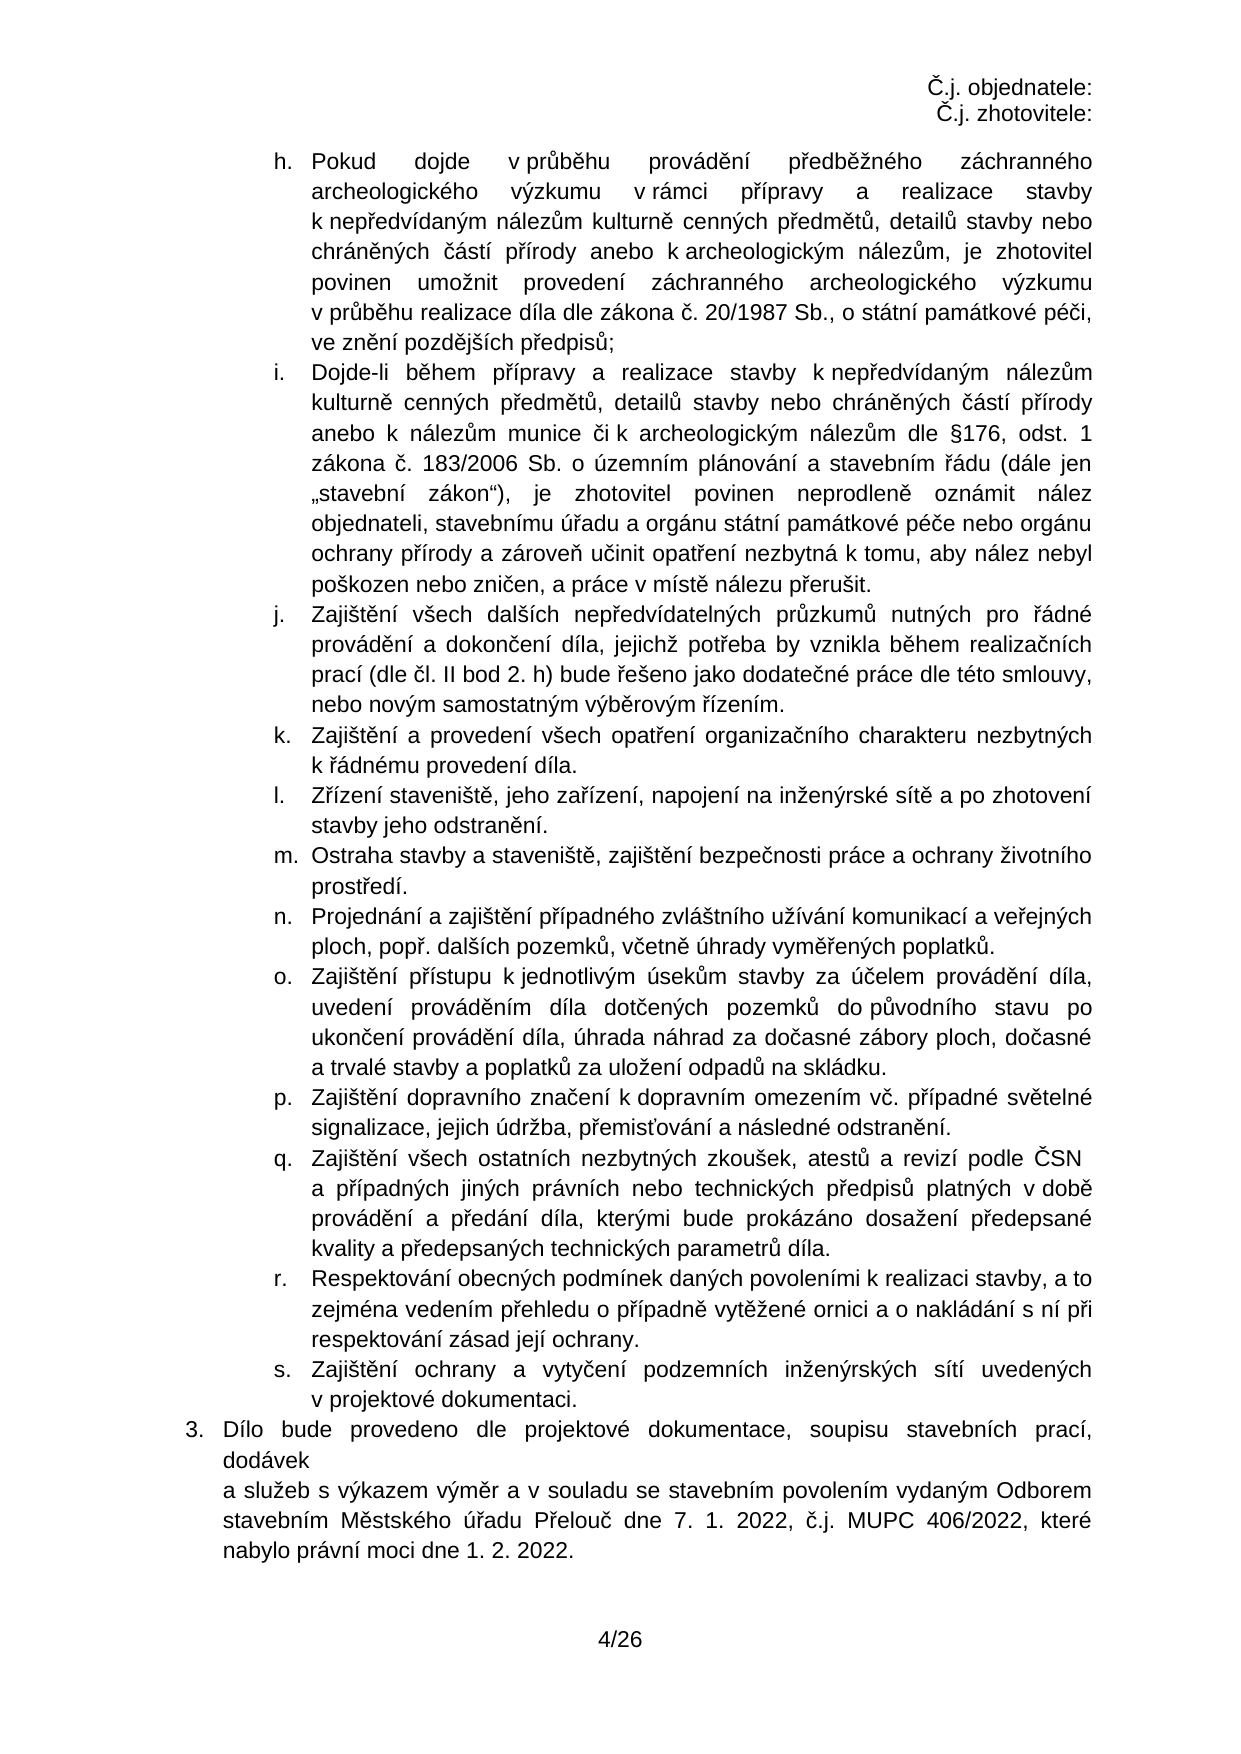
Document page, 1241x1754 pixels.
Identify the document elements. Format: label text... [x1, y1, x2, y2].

list Zřízení staveniště, jeho zařízení, napojení na inženýrské sítě a po zhotovení stavby jeho odstranění. [274, 782, 1093, 838]
list Pokud dojde v průběhu provádění předběžného záchranného archeologického výzkumu v rámci přípravy a realizace stavby k nepředvídaným nálezům kulturně cenných předmětů, detailů stavby nebo chráněných částí přírody anebo k archeologickým nálezům, je zhotovitel povinen umožnit provedení záchranného archeologického výzkumu v průběhu realizace díla dle zákona č. 20/1987 Sb., o státní památkové péči, ve znění pozdějších předpisů; [274, 148, 1093, 355]
list Ostraha stavby a staveniště, zajištění bezpečnosti práce a ochrany životního prostředí. [274, 842, 1093, 899]
list Zajištění dopravního značení k dopravním omezením vč. případné světelné signalizace, jejich údržba, přemisťování a následné odstranění. [274, 1084, 1093, 1141]
list Respektování obecných podmínek daných povoleními k realizaci stavby, a to zejména vedením přehledu o případně vytěžené ornici a o nakládání s ní při respektování zásad její ochrany. [274, 1265, 1093, 1352]
list Projednání a zajištění případného zvláštního užívání komunikací a veřejných ploch, popř. dalších pozemků, včetně úhrady vyměřených poplatků. [274, 903, 1093, 959]
list Zajištění a provedení všech opatření organizačního charakteru nezbytných k řádnému provedení díla. [274, 722, 1093, 778]
list Zajištění všech ostatních nezbytných zkoušek, atestů a revizí podle ČSN a případných jiných právních nebo technických předpisů platných v době provádění a předání díla, kterými bude prokázáno dosažení předepsané kvality a předepsaných technických parametrů díla. [274, 1144, 1093, 1261]
list Dojde-li během přípravy a realizace stavby k nepředvídaným nálezům kulturně cenných předmětů, detailů stavby nebo chráněných částí přírody anebo k nálezům munice či k archeologickým nálezům dle §176, odst. 1 zákona č. 183/2006 Sb. o územním plánování a stavebním řádu (dále jen „stavební zákon“), je zhotovitel povinen neprodleně oznámit nález objednateli, stavebnímu úřadu a orgánu státní památkové péče nebo orgánu ochrany přírody a zároveň učinit opatření nezbytná k tomu, aby nález nebyl poškozen nebo zničen, a práce v místě nálezu přerušit. [274, 359, 1093, 597]
list Zajištění ochrany a vytyčení podzemních inženýrských sítí uvedených v projektové dokumentaci. [274, 1356, 1093, 1412]
list Zajištění přístupu k jednotlivým úsekům stavby za účelem provádění díla, uvedení prováděním díla dotčených pozemků do původního stavu po ukončení provádění díla, úhrada náhrad za dočasné zábory ploch, dočasné a trvalé stavby a poplatků za uložení odpadů na skládku. [274, 963, 1093, 1080]
list Zajištění všech dalších nepředvídatelných průzkumů nutných pro řádné provádění a dokončení díla, jejichž potřeba by vznikla během realizačních prací (dle čl. II bod 2. h) bude řešeno jako dodatečné práce dle této smlouvy, nebo novým samostatným výběrovým řízením. [274, 601, 1093, 718]
list Dílo bude provedeno dle projektové dokumentace, soupisu stavebních prací, dodávek a služeb s výkazem výměr a v souladu se stavebním povolením vydaným Odborem stavebním Městského úřadu Přelouč dne 7. 1. 2022, č.j. MUPC 406/2022, které nabylo právní moci dne 1. 2. 2022. [185, 1416, 1093, 1563]
